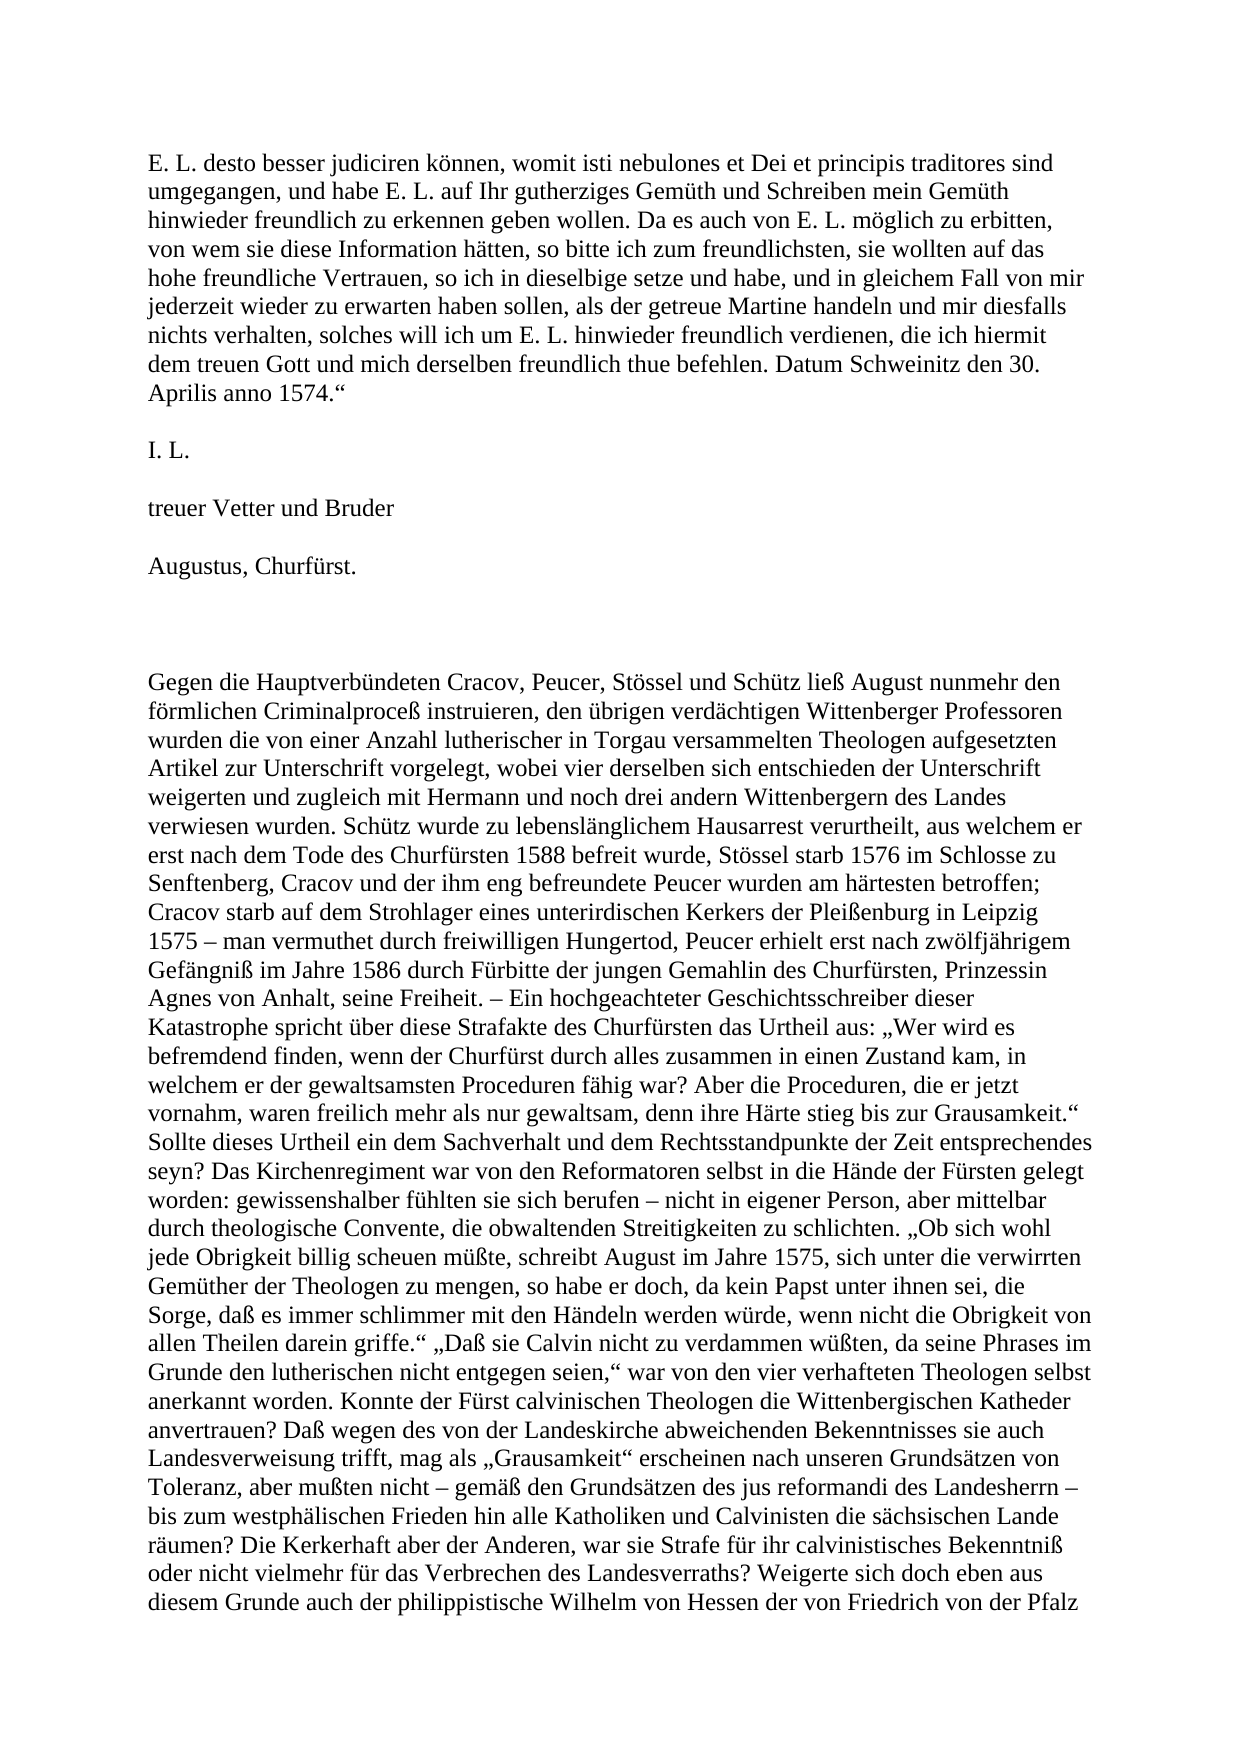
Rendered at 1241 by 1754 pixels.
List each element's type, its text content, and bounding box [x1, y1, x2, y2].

text Augustus, Churfürst. [148, 551, 1093, 580]
text I. L. [148, 436, 1093, 464]
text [148, 667, 1093, 1616]
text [148, 148, 1093, 406]
text treuer Vetter und Bruder [148, 493, 1093, 522]
